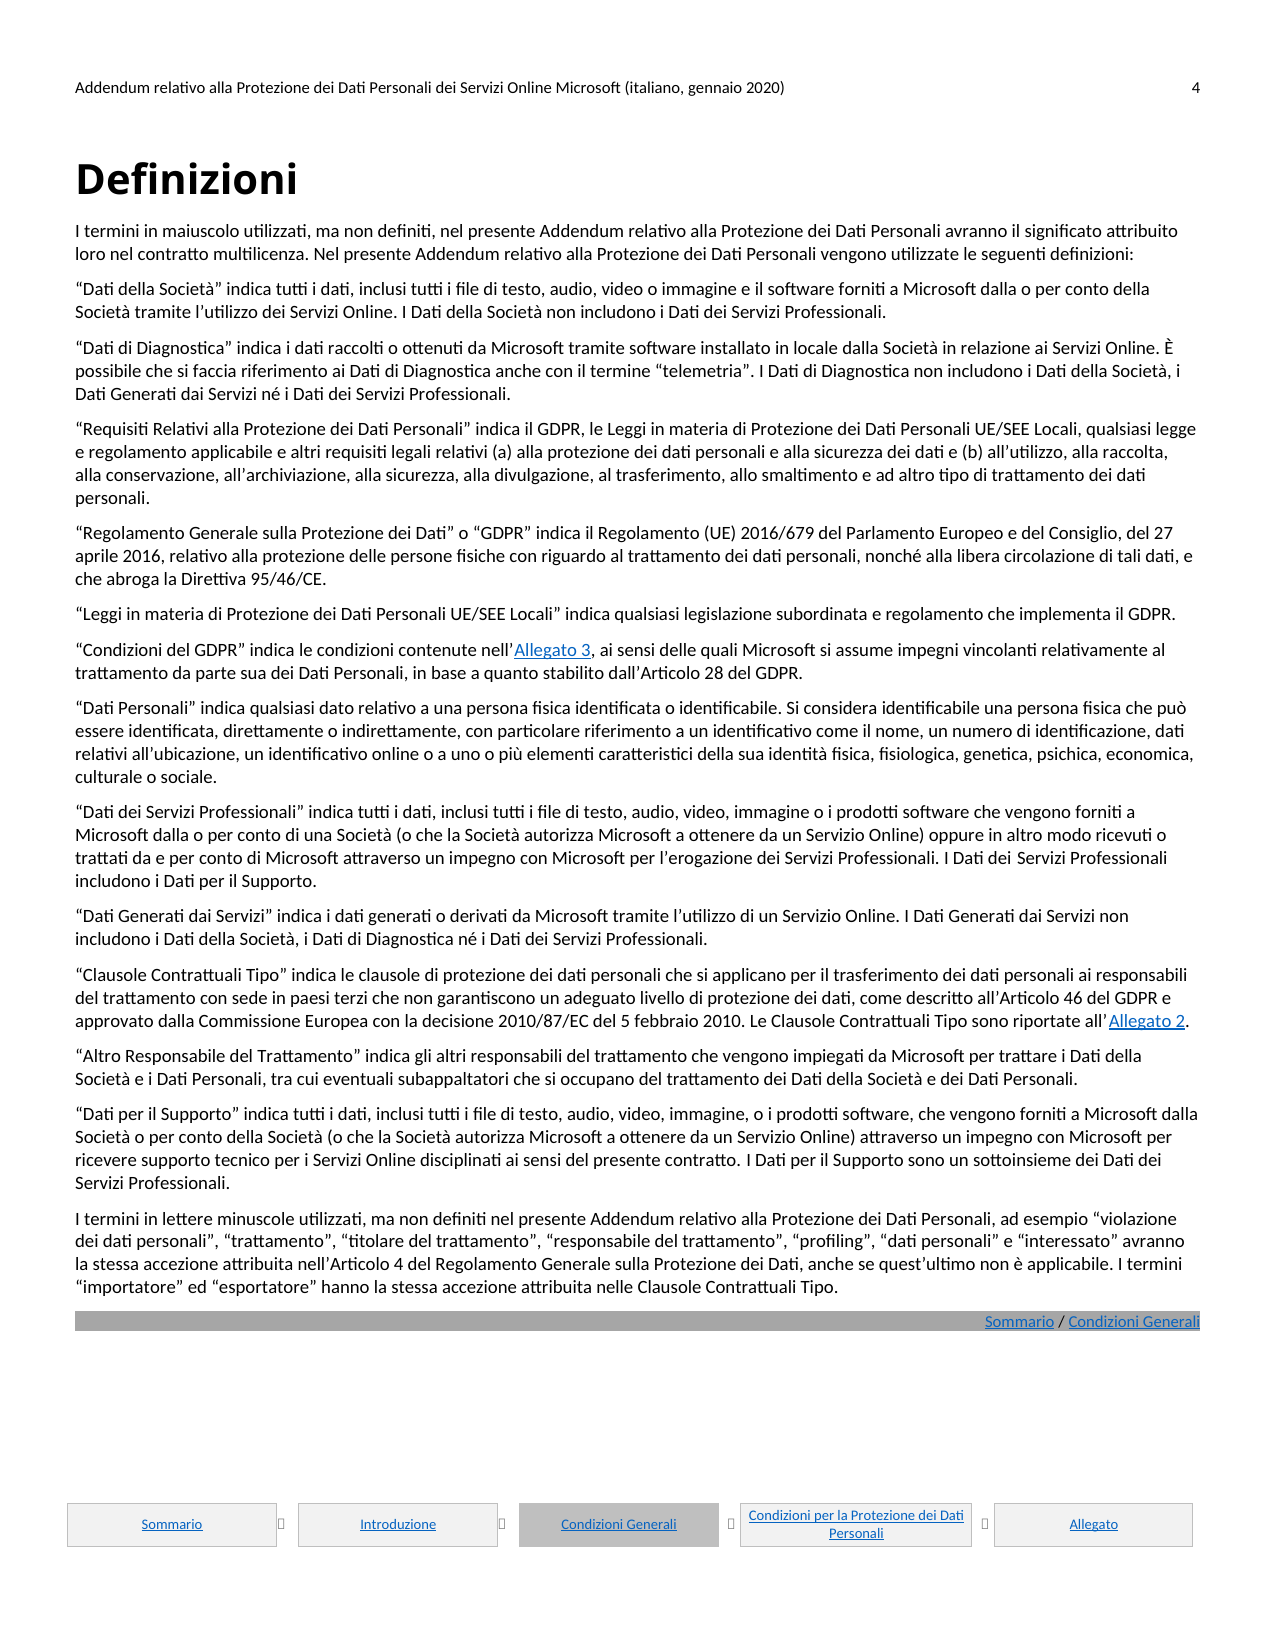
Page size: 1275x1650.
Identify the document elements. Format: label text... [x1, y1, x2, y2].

list “Dati della Società” indica tutti i dati, inclusi tutti i file di testo, audio, video o immagine e il software forniti a Microsoft dalla o per conto della Società tramite l’utilizzo dei Servizi Online. I Dati della Società non includono i Dati dei Servizi Professionali. [75, 278, 1200, 323]
list “Leggi in materia di Protezione dei Dati Personali UE/SEE Locali” indica qualsiasi legislazione subordinata e regolamento che implementa il GDPR. [75, 603, 1200, 626]
list “Dati di Diagnostica” indica i dati raccolti o ottenuti da Microsoft tramite software installato in locale dalla Società in relazione ai Servizi Online. È possibile che si faccia riferimento ai Dati di Diagnostica anche con il termine “telemetria”. I Dati di Diagnostica non includono i Dati della Società, i Dati Generati dai Servizi né i Dati dei Servizi Professionali. [75, 336, 1200, 405]
list I termini in maiuscolo utilizzati, ma non definiti, nel presente Addendum relativo alla Protezione dei Dati Personali avranno il significato attribuito loro nel contratto multilicenza. Nel presente Addendum relativo alla Protezione dei Dati Personali vengono utilizzate le seguenti definizioni: [75, 219, 1200, 265]
list “Dati Generati dai Servizi” indica i dati generati o derivati da Microsoft tramite l’utilizzo di un Servizio Online. I Dati Generati dai Servizi non includono i Dati della Società, i Dati di Diagnostica né i Dati dei Servizi Professionali. [75, 905, 1200, 951]
list I termini in lettere minuscole utilizzati, ma non definiti nel presente Addendum relativo alla Protezione dei Dati Personali, ad esempio “violazione dei dati personali”, “trattamento”, “titolare del trattamento”, “responsabile del trattamento”, “profiling”, “dati personali” e “interessato” avranno la stessa accezione attribuita nell’Articolo 4 del Regolamento Generale sulla Protezione dei Dati, anche se quest’ultimo non è applicabile. I termini “importatore” ed “esportatore” hanno la stessa accezione attribuita nelle Clausole Contrattuali Tipo. [75, 1207, 1200, 1298]
list “Dati dei Servizi Professionali” indica tutti i dati, inclusi tutti i file di testo, audio, video, immagine o i prodotti software che vengono forniti a Microsoft dalla o per conto di una Società (o che la Società autorizza Microsoft a ottenere da un Servizio Online) oppure in altro modo ricevuti o trattati da e per conto di Microsoft attraverso un impegno con Microsoft per l’erogazione dei Servizi Professionali. I Dati dei Servizi Professionali includono i Dati per il Supporto. [75, 801, 1200, 892]
list “Dati per il Supporto” indica tutti i dati, inclusi tutti i file di testo, audio, video, immagine, o i prodotti software, che vengono forniti a Microsoft dalla Società o per conto della Società (o che la Società autorizza Microsoft a ottenere da un Servizio Online) attraverso un impegno con Microsoft per ricevere supporto tecnico per i Servizi Online disciplinati ai sensi del presente contratto. I Dati per il Supporto sono un sottoinsieme dei Dati dei Servizi Professionali. [75, 1103, 1200, 1194]
list “Dati Personali” indica qualsiasi dato relativo a una persona fisica identificata o identificabile. Si considera identificabile una persona fisica che può essere identificata, direttamente o indirettamente, con particolare riferimento a un identificativo come il nome, un numero di identificazione, dati relativi all’ubicazione, un identificativo online o a uno o più elementi caratteristici della sua identità fisica, fisiologica, genetica, psichica, economica, culturale o sociale. [75, 696, 1200, 788]
list “Condizioni del GDPR” indica le condizioni contenute nell’Allegato 3, ai sensi delle quali Microsoft si assume impegni vincolanti relativamente al trattamento da parte sua dei Dati Personali, in base a quanto stabilito dall’Articolo 28 del GDPR. [75, 638, 1200, 684]
list “Requisiti Relativi alla Protezione dei Dati Personali” indica il GDPR, le Leggi in materia di Protezione dei Dati Personali UE/SEE Locali, qualsiasi legge e regolamento applicabile e altri requisiti legali relativi (a) alla protezione dei dati personali e alla sicurezza dei dati e (b) all’utilizzo, alla raccolta, alla conservazione, all’archiviazione, alla sicurezza, alla divulgazione, al trasferimento, allo smaltimento e ad altro tipo di trattamento dei dati personali. [75, 417, 1200, 509]
subtitle Definizioni [75, 150, 1200, 207]
list “Clausole Contrattuali Tipo” indica le clausole di protezione dei dati personali che si applicano per il trasferimento dei dati personali ai responsabili del trattamento con sede in paesi terzi che non garantiscono un adeguato livello di protezione dei dati, come descritto all’Articolo 46 del GDPR e approvato dalla Commissione Europea con la decisione 2010/87/EC del 5 febbraio 2010. Le Clausole Contrattuali Tipo sono riportate all’Allegato 2. [75, 963, 1200, 1032]
list Sommario / Condizioni Generali [75, 1311, 1200, 1331]
list “Altro Responsabile del Trattamento” indica gli altri responsabili del trattamento che vengono impiegati da Microsoft per trattare i Dati della Società e i Dati Personali, tra cui eventuali subappaltatori che si occupano del trattamento dei Dati della Società e dei Dati Personali. [75, 1044, 1200, 1090]
list “Regolamento Generale sulla Protezione dei Dati” o “GDPR” indica il Regolamento (UE) 2016/679 del Parlamento Europeo e del Consiglio, del 27 aprile 2016, relativo alla protezione delle persone fisiche con riguardo al trattamento dei dati personali, nonché alla libera circolazione di tali dati, e che abroga la Direttiva 95/46/CE. [75, 521, 1200, 590]
